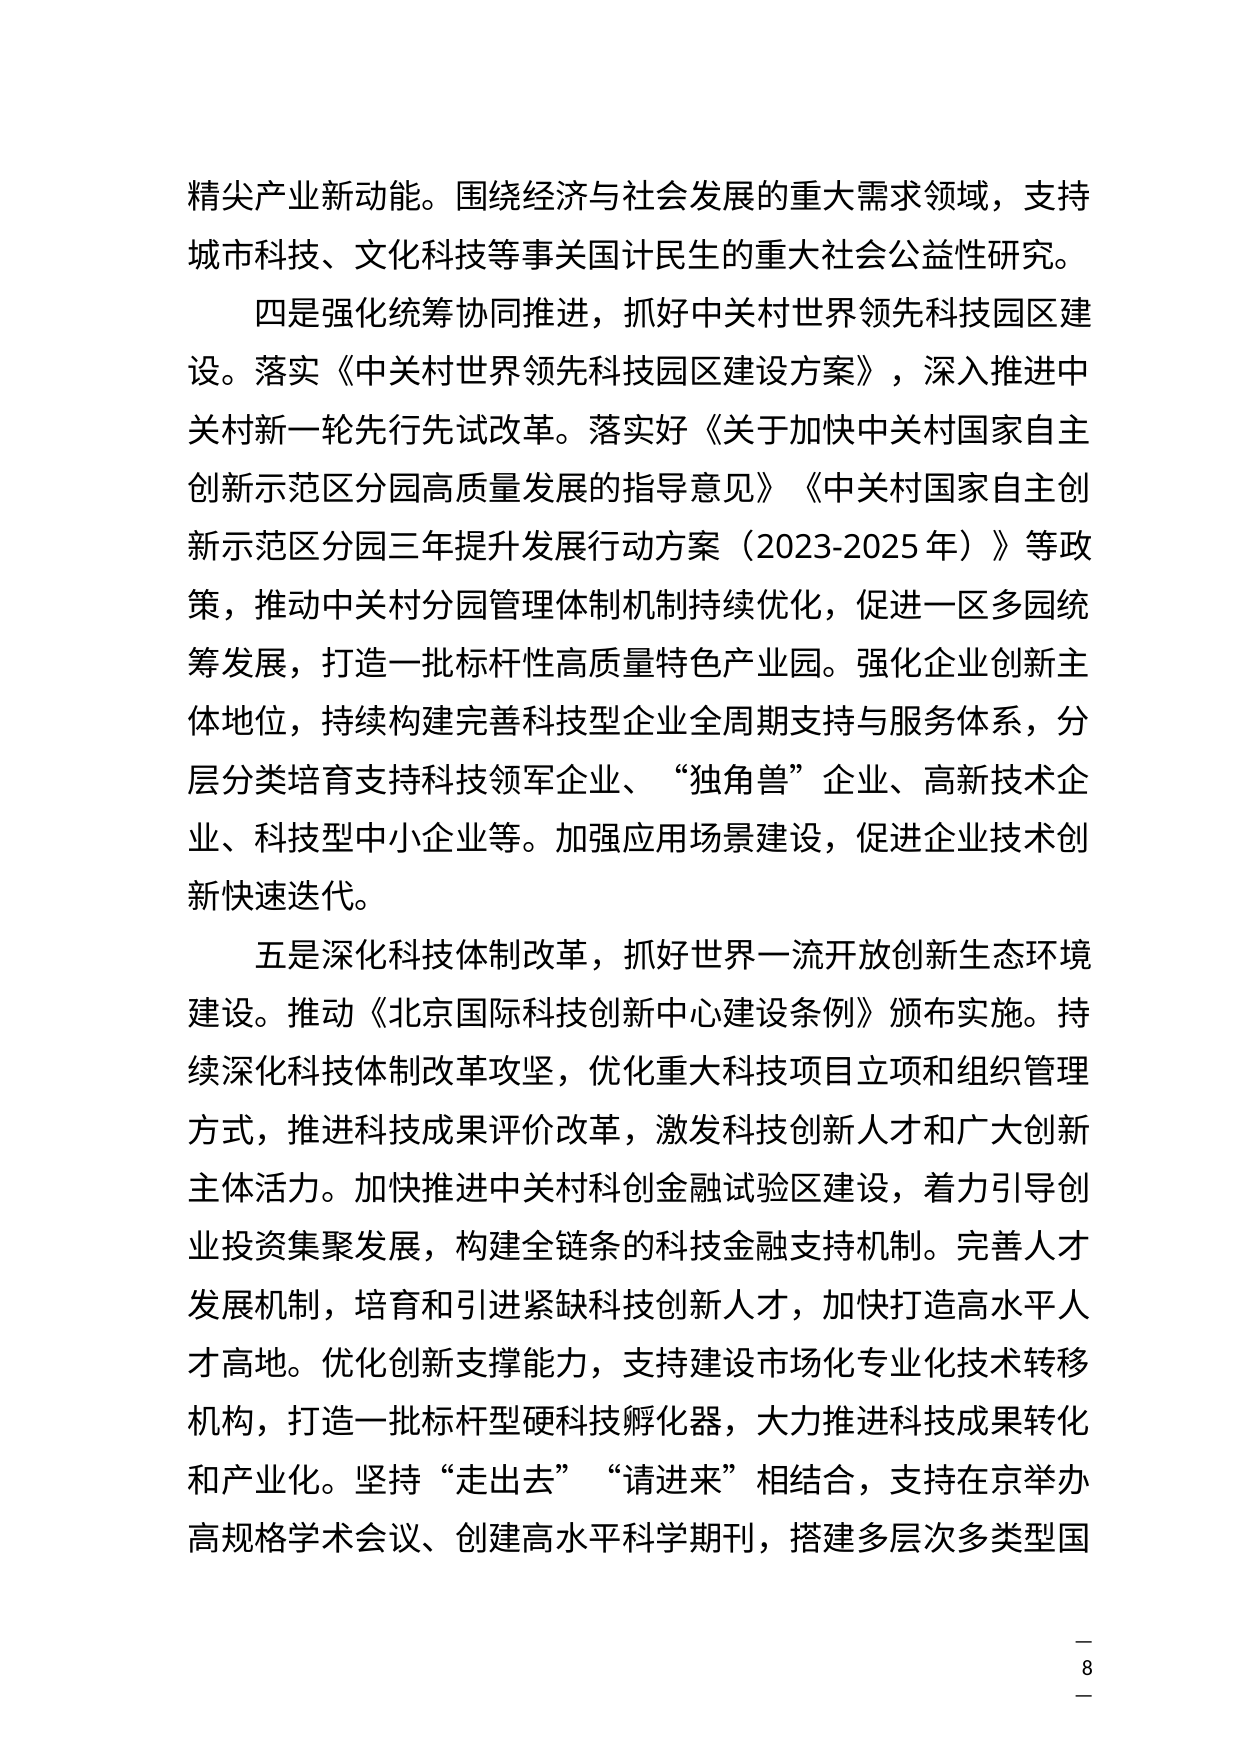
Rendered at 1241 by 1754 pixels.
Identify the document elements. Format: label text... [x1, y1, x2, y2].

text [187, 920, 1093, 1562]
text 四是强化统筹协同推进，抓好中关村世界领先科技园区建设。落实《中关村世界领先科技园区建设方案》，深入推进中关村新一轮先行先试改革。落实好《关于加快中关村国家自主创新示范区分园高质量发展的指导意见》《中关村国家自主创新示范区分园三年提升发展行动方案（2023-2025年）》等政策，推动中关村分园管理体制机制持续优化，促进一区多园统筹发展，打造一批标杆性高质量特色产业园。强化企业创新主体地位，持续构建完善科技型企业全周期支持与服务体系，分层分类培育支持科技领军企业、“独角兽”企业、高新技术企业、科技型中小企业等。加强应用场景建设，促进企业技术创新快速迭代。 [187, 279, 1093, 920]
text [187, 162, 1093, 279]
